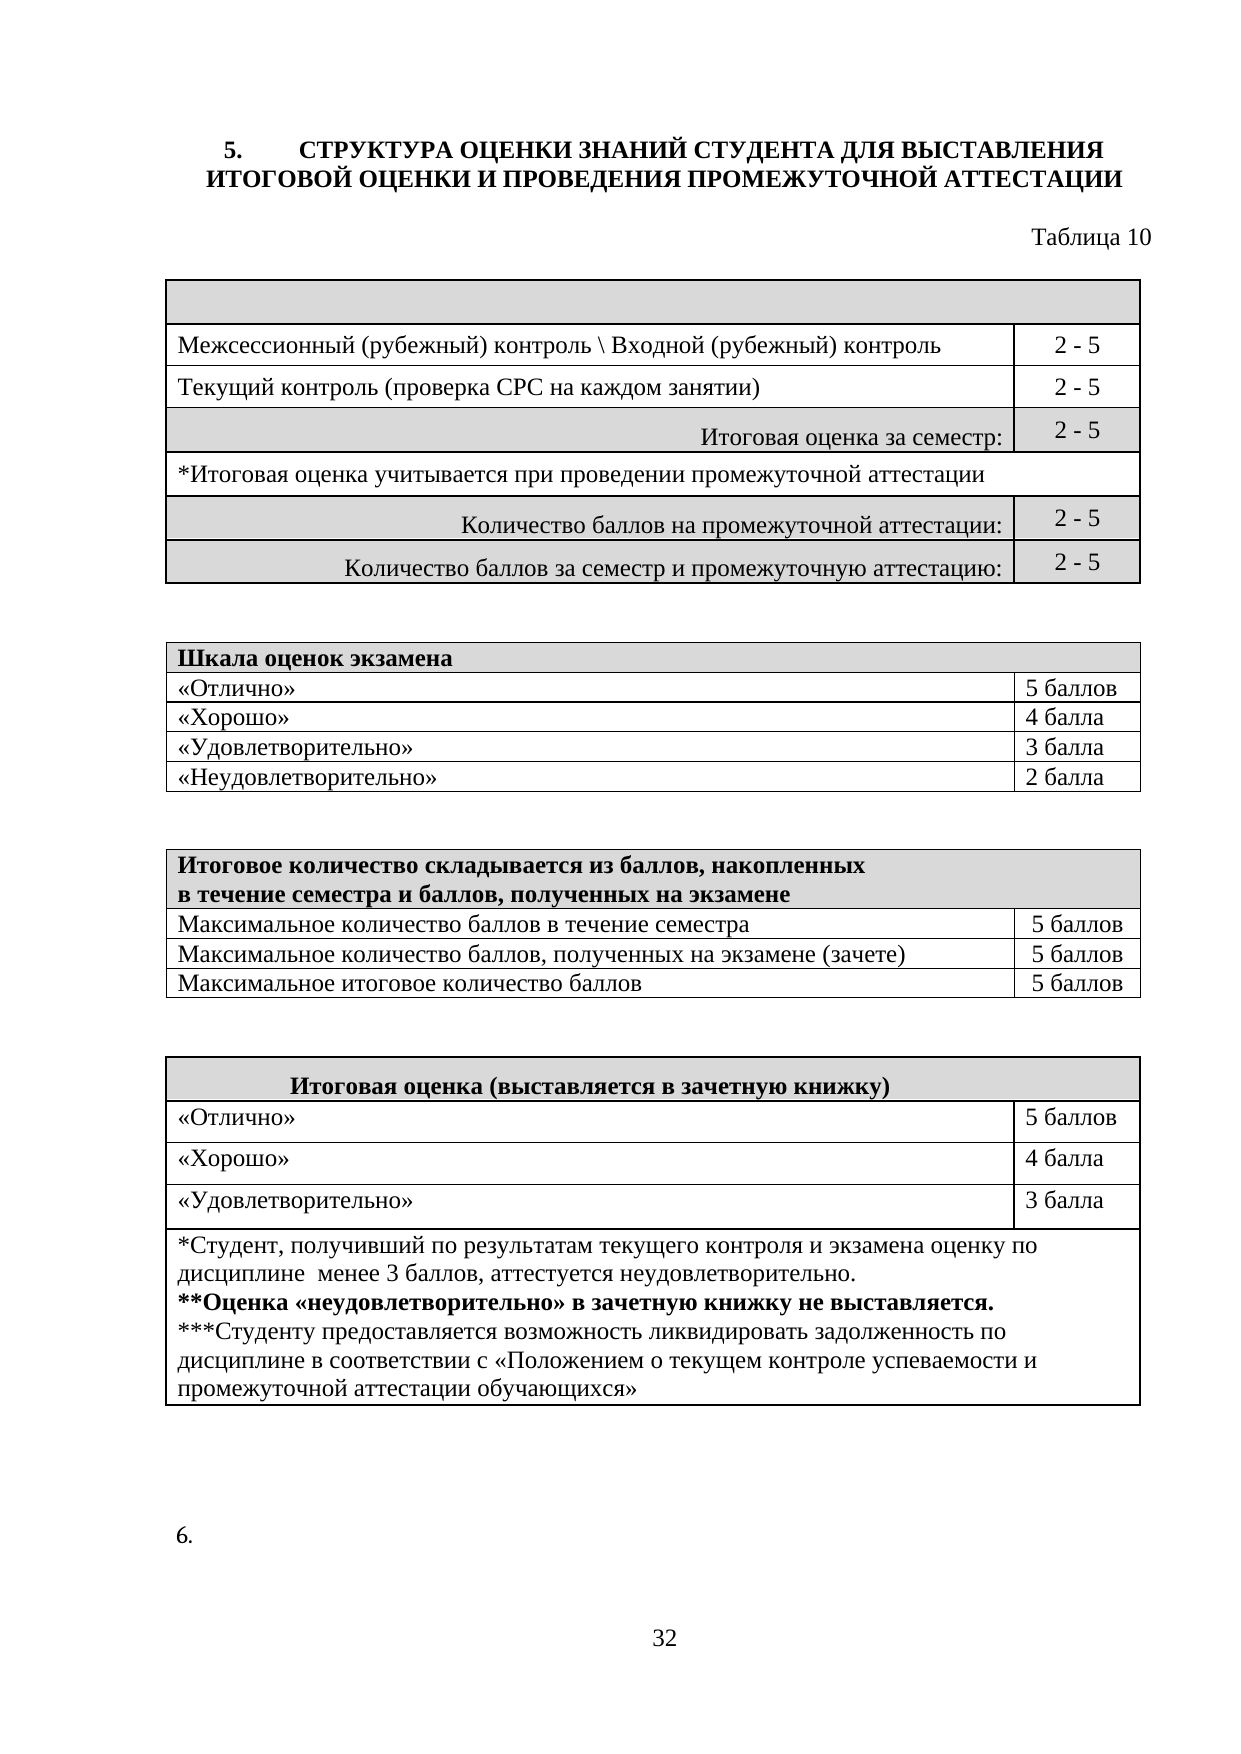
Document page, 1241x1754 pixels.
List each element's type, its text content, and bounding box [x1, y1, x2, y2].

table_cell *Студент, получивший по результатам текущего контроля и экзамена оценку по дисциплине менее 3 баллов, аттестуется неудовлетворительно. [167, 1230, 1139, 1287]
table_cell «Хорошо» [167, 1143, 1013, 1184]
table_header [1014, 1058, 1067, 1099]
table_cell 2 - 5 [1015, 497, 1139, 538]
table_cell 5 баллов [1015, 969, 1140, 997]
table_cell Количество баллов на промежуточной аттестации: [167, 497, 1013, 538]
table_cell 4 балла [1015, 703, 1140, 731]
table_cell «Отлично» [167, 673, 1014, 701]
table_cell Количество баллов за семестр и промежуточную аттестацию: [167, 541, 1013, 582]
table_cell Итоговая оценка за семестр: [167, 408, 1013, 451]
subtitle СТРУКТУРА ОЦЕНКИ ЗНАНИЙ СТУДЕНТА ДЛЯ ВЫСТАВЛЕНИЯ ИТОГОВОЙ ОЦЕНКИ И ПРОВЕДЕНИЯ ПРОМЕЖУТОЧНОЙ АТТЕСТАЦИИ [176, 135, 1152, 193]
table_cell *Итоговая оценка учитывается при проведении промежуточной аттестации [167, 453, 1139, 495]
table_cell Текущий контроль (проверка СРС на каждом занятии) [167, 366, 1013, 407]
table_cell Максимальное количество баллов в течение семестра [167, 909, 1014, 938]
table_cell «Хорошо» [167, 703, 1014, 731]
table_cell 5 баллов [1015, 909, 1140, 938]
table_cell 2 - 5 [1015, 408, 1139, 451]
table_cell 2 балла [1015, 762, 1140, 791]
table_cell «Отлично» [167, 1102, 1013, 1142]
table_header Шкала оценок экзамена [167, 643, 1140, 672]
table_cell **Оценка «неудовлетворительно» в зачетную книжку не выставляется. [167, 1287, 1139, 1316]
table_cell 4 балла [1015, 1143, 1139, 1184]
table_cell Максимальное итоговое количество баллов [167, 969, 1014, 997]
table_cell 5 баллов [1015, 939, 1140, 967]
table_cell 5 баллов [1015, 673, 1140, 701]
table_cell «Удовлетворительно» [167, 1185, 1013, 1228]
table_header [1067, 1058, 1139, 1099]
table_cell Максимальное количество баллов, полученных на экзамене (зачете) [167, 939, 1014, 967]
table_cell 2 - 5 [1015, 366, 1139, 407]
list Таблица 10 [177, 222, 1152, 250]
table_header Итоговое количество складывается из баллов, накопленных в течение семестра и баллов, полученных на экзамене [167, 850, 1140, 908]
table_cell 3 балла [1015, 732, 1140, 761]
table_cell 2 - 5 [1015, 541, 1139, 582]
table_cell Межсессионный (рубежный) контроль \ Входной (рубежный) контроль [167, 325, 1013, 365]
table_cell 5 баллов [1015, 1102, 1139, 1142]
table_cell 3 балла [1015, 1185, 1139, 1228]
table_cell «Удовлетворительно» [167, 732, 1014, 761]
table_header [167, 281, 1139, 323]
table_header Итоговая оценка (выставляется в зачетную книжку) [167, 1058, 1014, 1099]
table_cell 2 - 5 [1015, 325, 1139, 365]
table_cell «Неудовлетворительно» [167, 762, 1014, 791]
table_cell ***Студенту предоставляется возможность ликвидировать задолженность по дисциплине в соответствии с «Положением о текущем контроле успеваемости и промежуточной аттестации обучающихся» [167, 1316, 1139, 1403]
